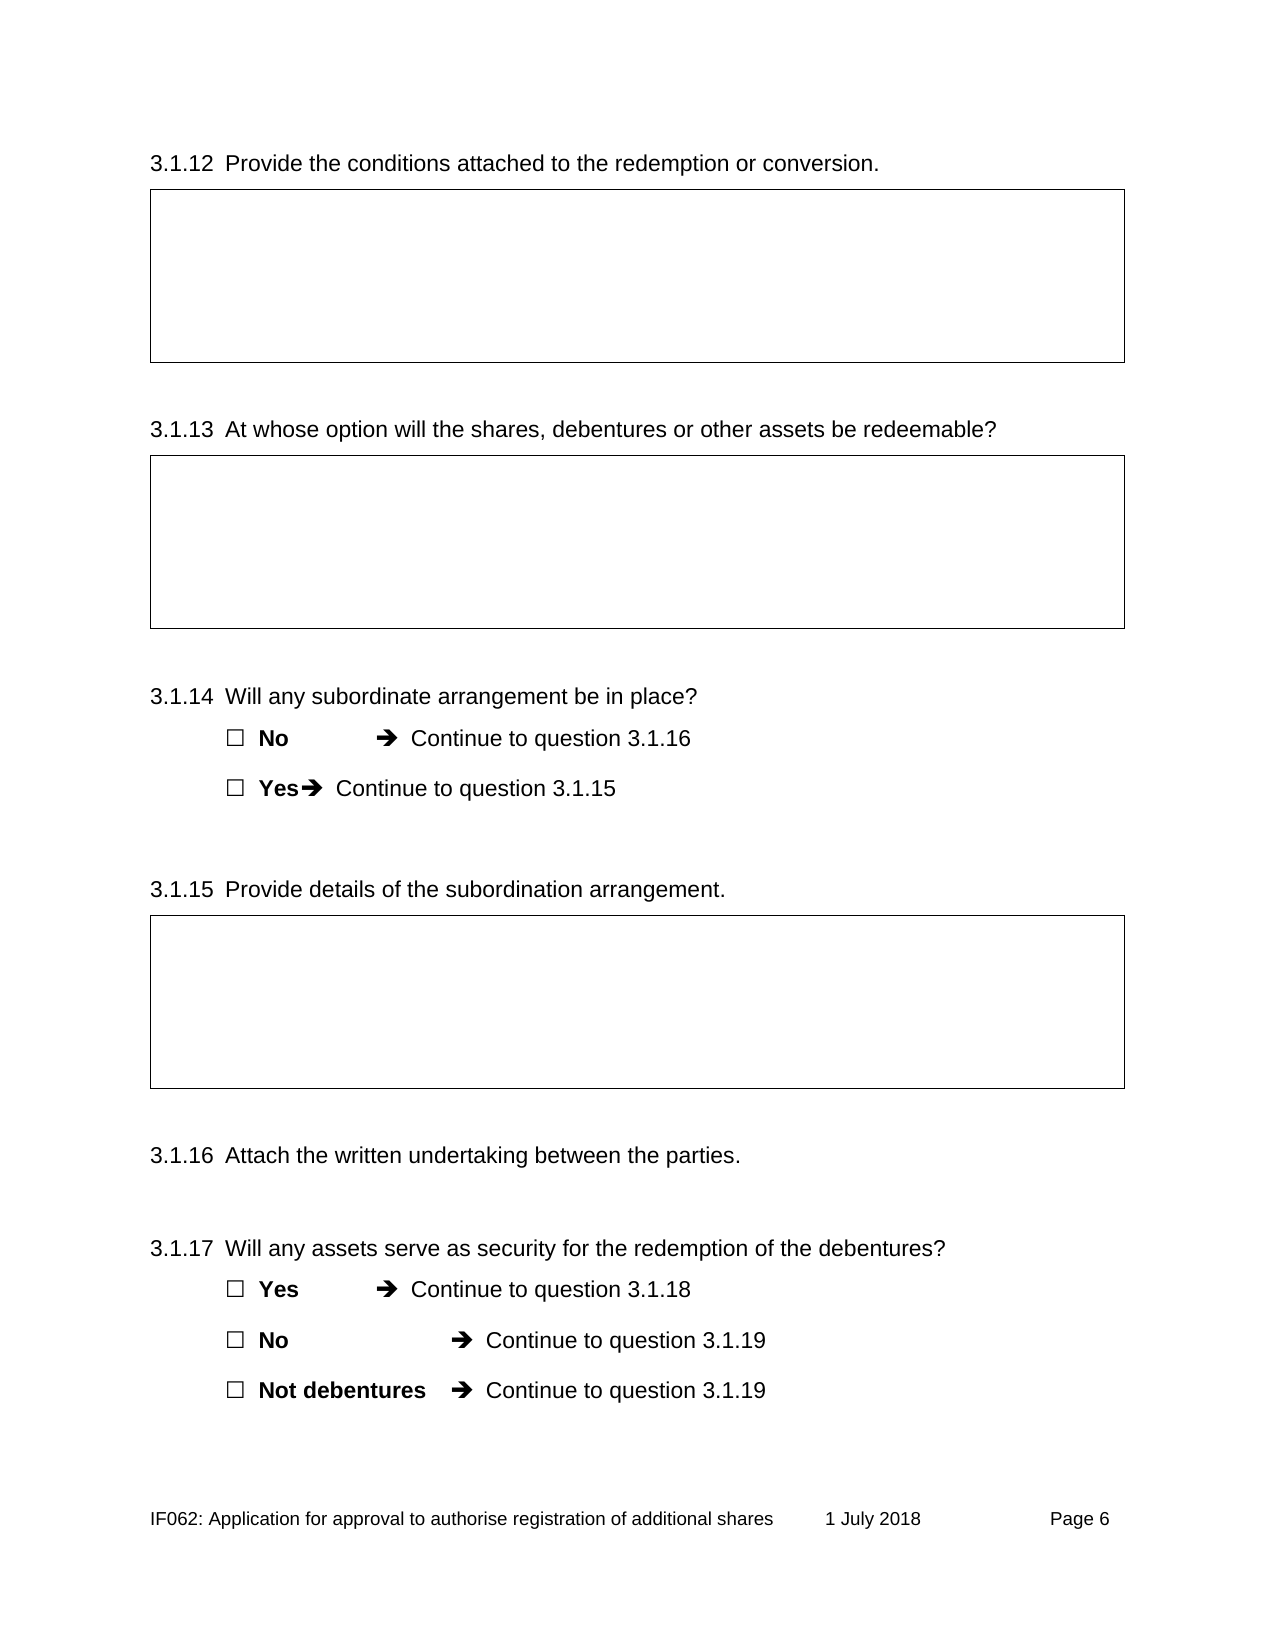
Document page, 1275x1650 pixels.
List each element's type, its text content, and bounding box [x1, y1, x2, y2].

subtitle Will any assets serve as security for the redemption of the debentures? [150, 1234, 1125, 1261]
subtitle Will any subordinate arrangement be in place? [150, 683, 1125, 709]
table_header [151, 916, 1124, 1088]
text No Continue to question 3.1.19 [225, 1324, 1125, 1355]
subtitle Attach the written undertaking between the parties. [150, 1142, 1125, 1168]
text Not debentures Continue to question 3.1.19 [225, 1374, 1125, 1405]
text Yes Continue to question 3.1.15 [225, 772, 1125, 803]
subtitle Provide details of the subordination arrangement. [150, 876, 1125, 902]
table_header [151, 190, 1124, 362]
subtitle Provide the conditions attached to the redemption or conversion. [150, 150, 1125, 176]
text No Continue to question 3.1.16 [225, 722, 1125, 753]
table_header [151, 456, 1124, 628]
text Yes Continue to question 3.1.18 [225, 1273, 1125, 1304]
subtitle At whose option will the shares, debentures or other assets be redeemable? [150, 416, 1125, 443]
